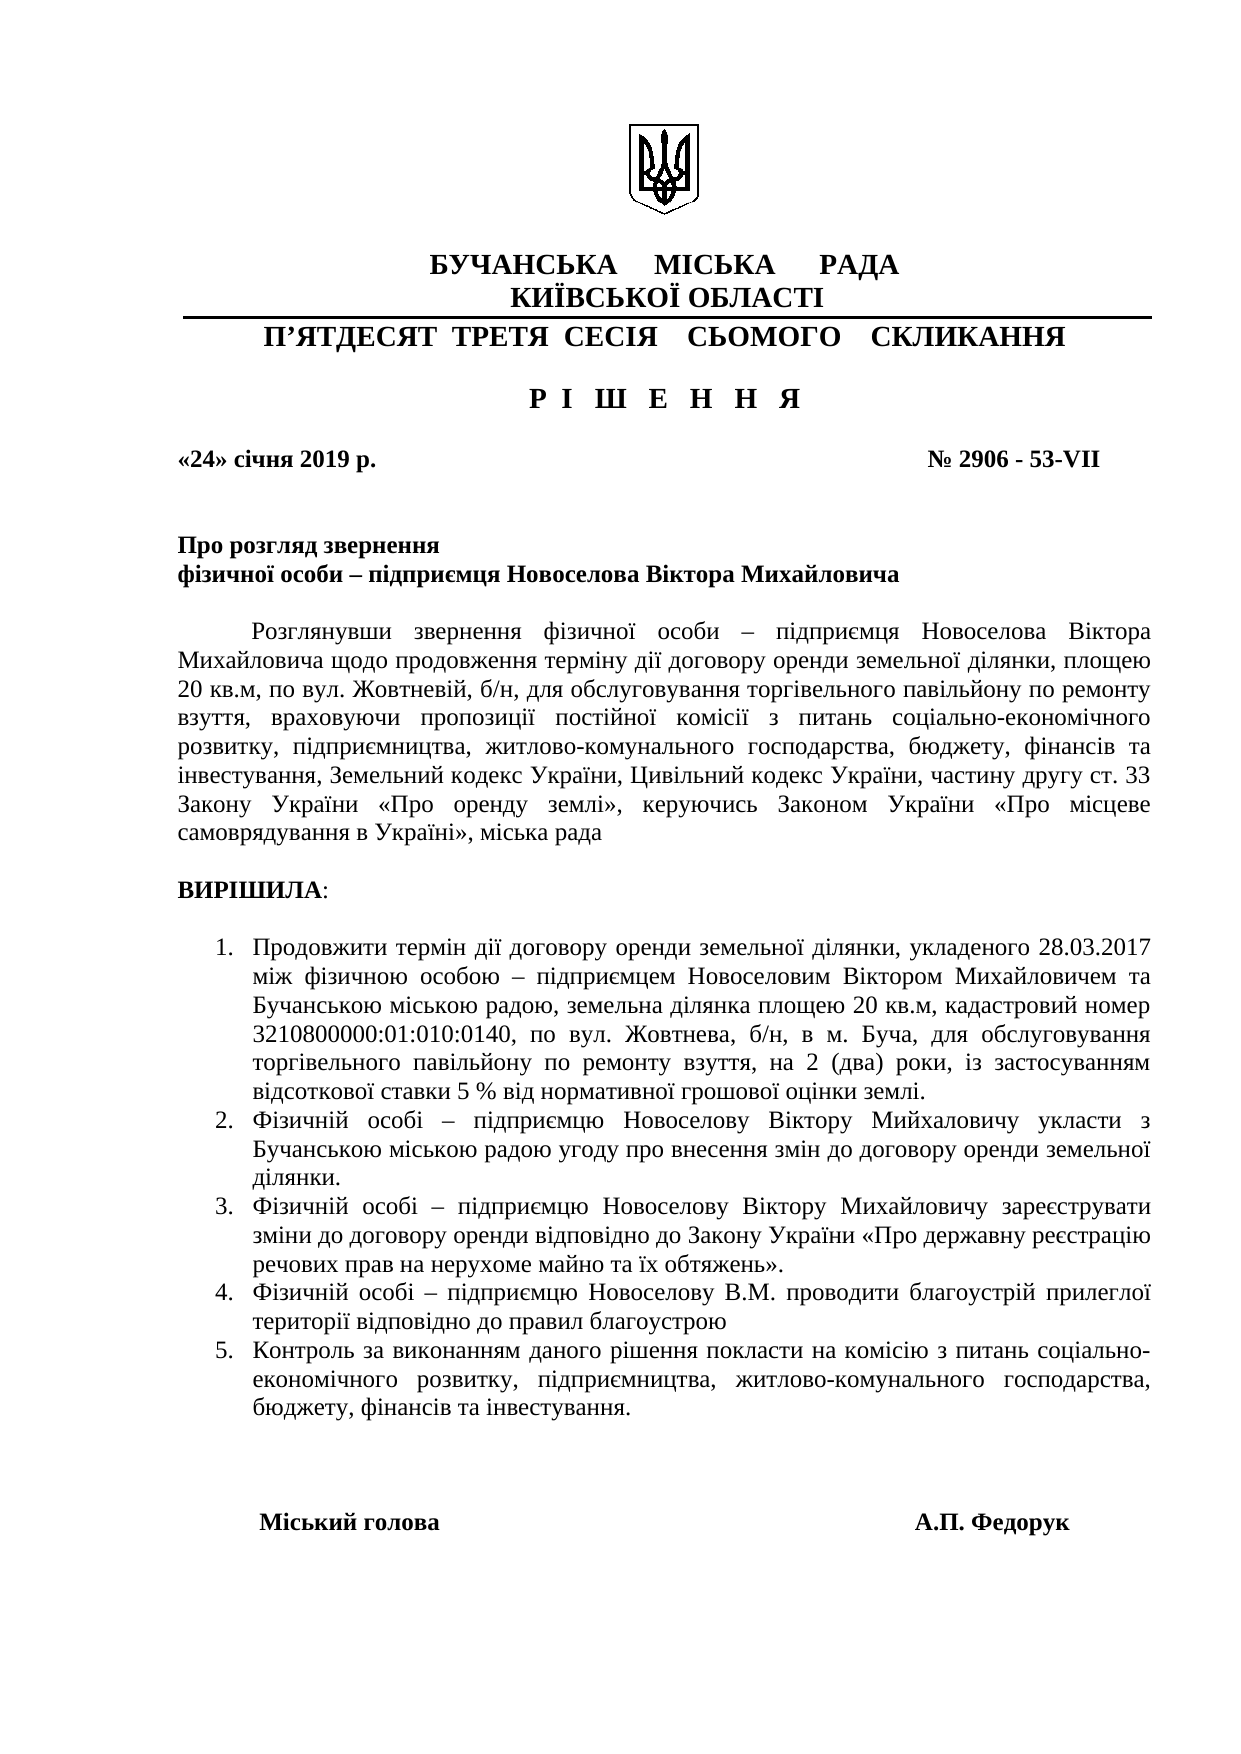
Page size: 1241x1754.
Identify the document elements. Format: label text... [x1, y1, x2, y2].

subtitle КИЇВСЬКОЇ ОБЛАСТІ [183, 280, 1152, 316]
text Розглянувши звернення фізичної особи – підприємця Новоселова Віктора Михайловича щодо продовження терміну дії договору оренди земельної ділянки, площею 20 кв.м, по вул. Жовтневій, б/н, для обслуговування торгівельного павільйону по ремонту взуття, враховуючи пропозиції постійної комісії з питань соціально-економічного розвитку, підприємництва, житлово-комунального господарства, бюджету, фінансів та інвестування, Земельний кодекс України, Цивільний кодекс України, частину другу ст. 33 Закону України «Про оренду землі», керуючись Законом України «Про місцеве самоврядування в Україні», міська рада [177, 616, 1152, 846]
subtitle Міський голова А.П. Федорук [177, 1507, 1152, 1536]
list Контроль за виконанням даного рішення покласти на комісію з питань соціально-економічного розвитку, підприємництва, житлово-комунального господарства, бюджету, фінансів та інвестування. [215, 1335, 1152, 1421]
text Про розгляд звернення [177, 530, 1152, 559]
list Фізичній особі – підприємцю Новоселову Віктору Мийхаловичу укласти з Бучанською міською радою угоду про внесення змін до договору оренди земельної ділянки. [215, 1105, 1152, 1191]
subtitle «24» січня 2019 р. № 2906 - 53-VІІ [177, 444, 1152, 472]
list Продовжити термін дії договору оренди земельної ділянки, укладеного 28.03.2017 між фізичною особою – підприємцем Новоселовим Віктором Михайловичем та Бучанською міською радою, земельна ділянка площею 20 кв.м, кадастровий номер 3210800000:01:010:0140, по вул. Жовтнева, б/н, в м. Буча, для обслуговування торгівельного павільйону по ремонту взуття, на 2 (два) роки, із застосуванням відсоткової ставки 5 % від нормативної грошової оцінки землі. [215, 932, 1152, 1105]
text фізичної особи – підприємця Новоселова Віктора Михайловича [177, 559, 1152, 587]
list Фізичній особі – підприємцю Новоселову В.М. проводити благоустрій прилеглої території відповідно до правил благоустрою [215, 1277, 1152, 1335]
list Фізичній особі – підприємцю Новоселову Віктору Михайловичу зареєструвати зміни до договору оренди відповідно до Закону України «Про державну реєстрацію речових прав на нерухоме майно та їх обтяжень». [215, 1191, 1152, 1277]
text П’ЯТДЕСЯТ ТРЕТЯ СЕСІЯ СЬОМОГО СКЛИКАННЯ [177, 319, 1152, 353]
text БУЧАНСЬКА МІСЬКА РАДА [177, 247, 1152, 280]
text ВИРІШИЛА: [177, 875, 1152, 904]
subtitle Р І Ш Е Н Н Я [177, 381, 1152, 415]
